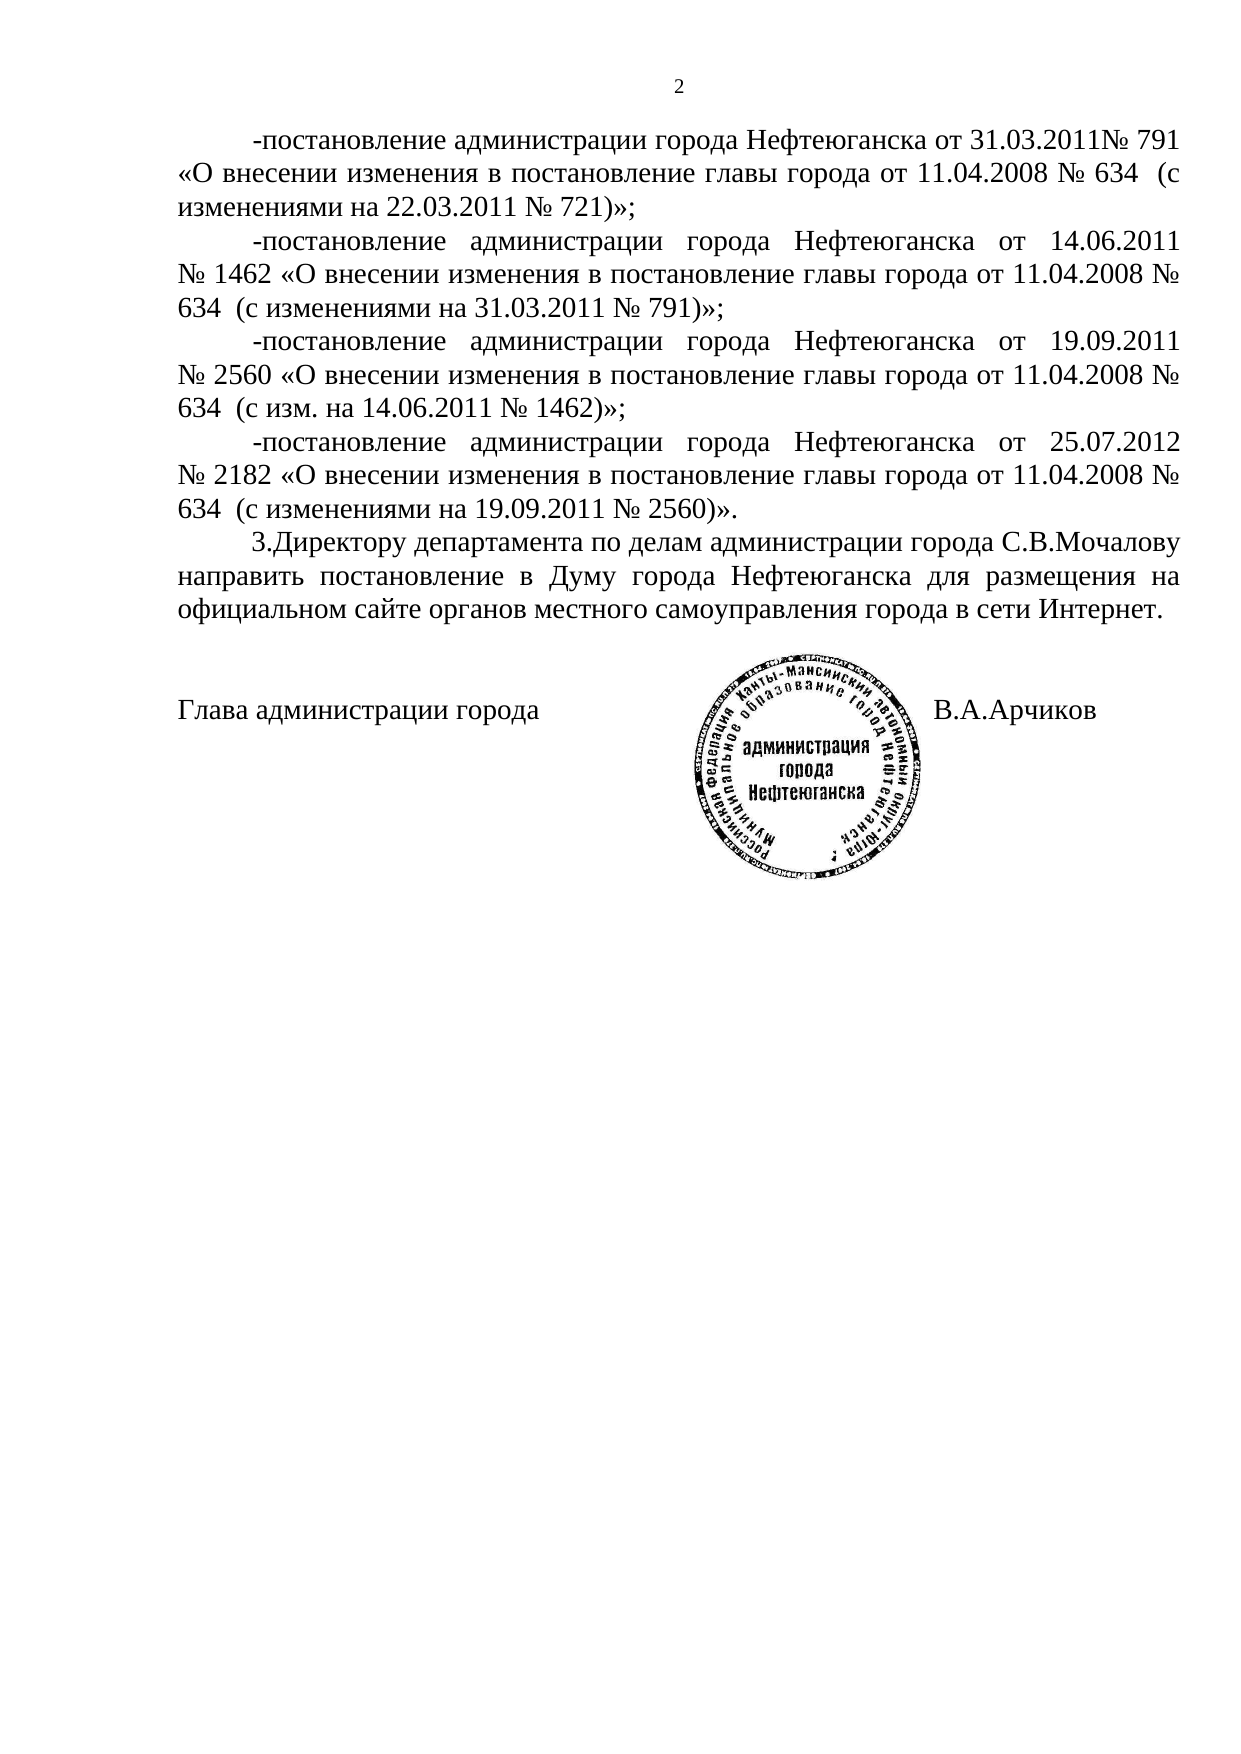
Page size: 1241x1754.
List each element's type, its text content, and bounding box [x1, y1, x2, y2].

text -постановление администрации города Нефтеюганска от 31.03.2011№ 791 «О внесении изменения в постановление главы города от 11.04.2008 № 634 (с изменениями на 22.03.2011 № 721)»; [177, 122, 1181, 223]
text -постановление администрации города Нефтеюганска от 14.06.2011 № 1462 «О внесении изменения в постановление главы города от 11.04.2008 № 634 (с изменениями на 31.03.2011 № 791)»; [177, 223, 1181, 323]
text -постановление администрации города Нефтеюганска от 25.07.2012 № 2182 «О внесении изменения в постановление главы города от 11.04.2008 № 634 (с изменениями на 19.09.2011 № 2560)». [177, 424, 1181, 524]
text 3.Директору департамента по делам администрации города С.В.Мочалову направить постановление в Думу города Нефтеюганска для размещения на официальном сайте органов местного самоуправления города в сети Интернет. [177, 524, 1181, 625]
text Глава администрации города В.А.Арчиков [177, 692, 692, 726]
picture [692, 650, 923, 882]
text Глава администрации города В.А.Арчиков [923, 692, 1181, 726]
text -постановление администрации города Нефтеюганска от 19.09.2011 № 2560 «О внесении изменения в постановление главы города от 11.04.2008 № 634 (с изм. на 14.06.2011 № 1462)»; [177, 323, 1181, 424]
